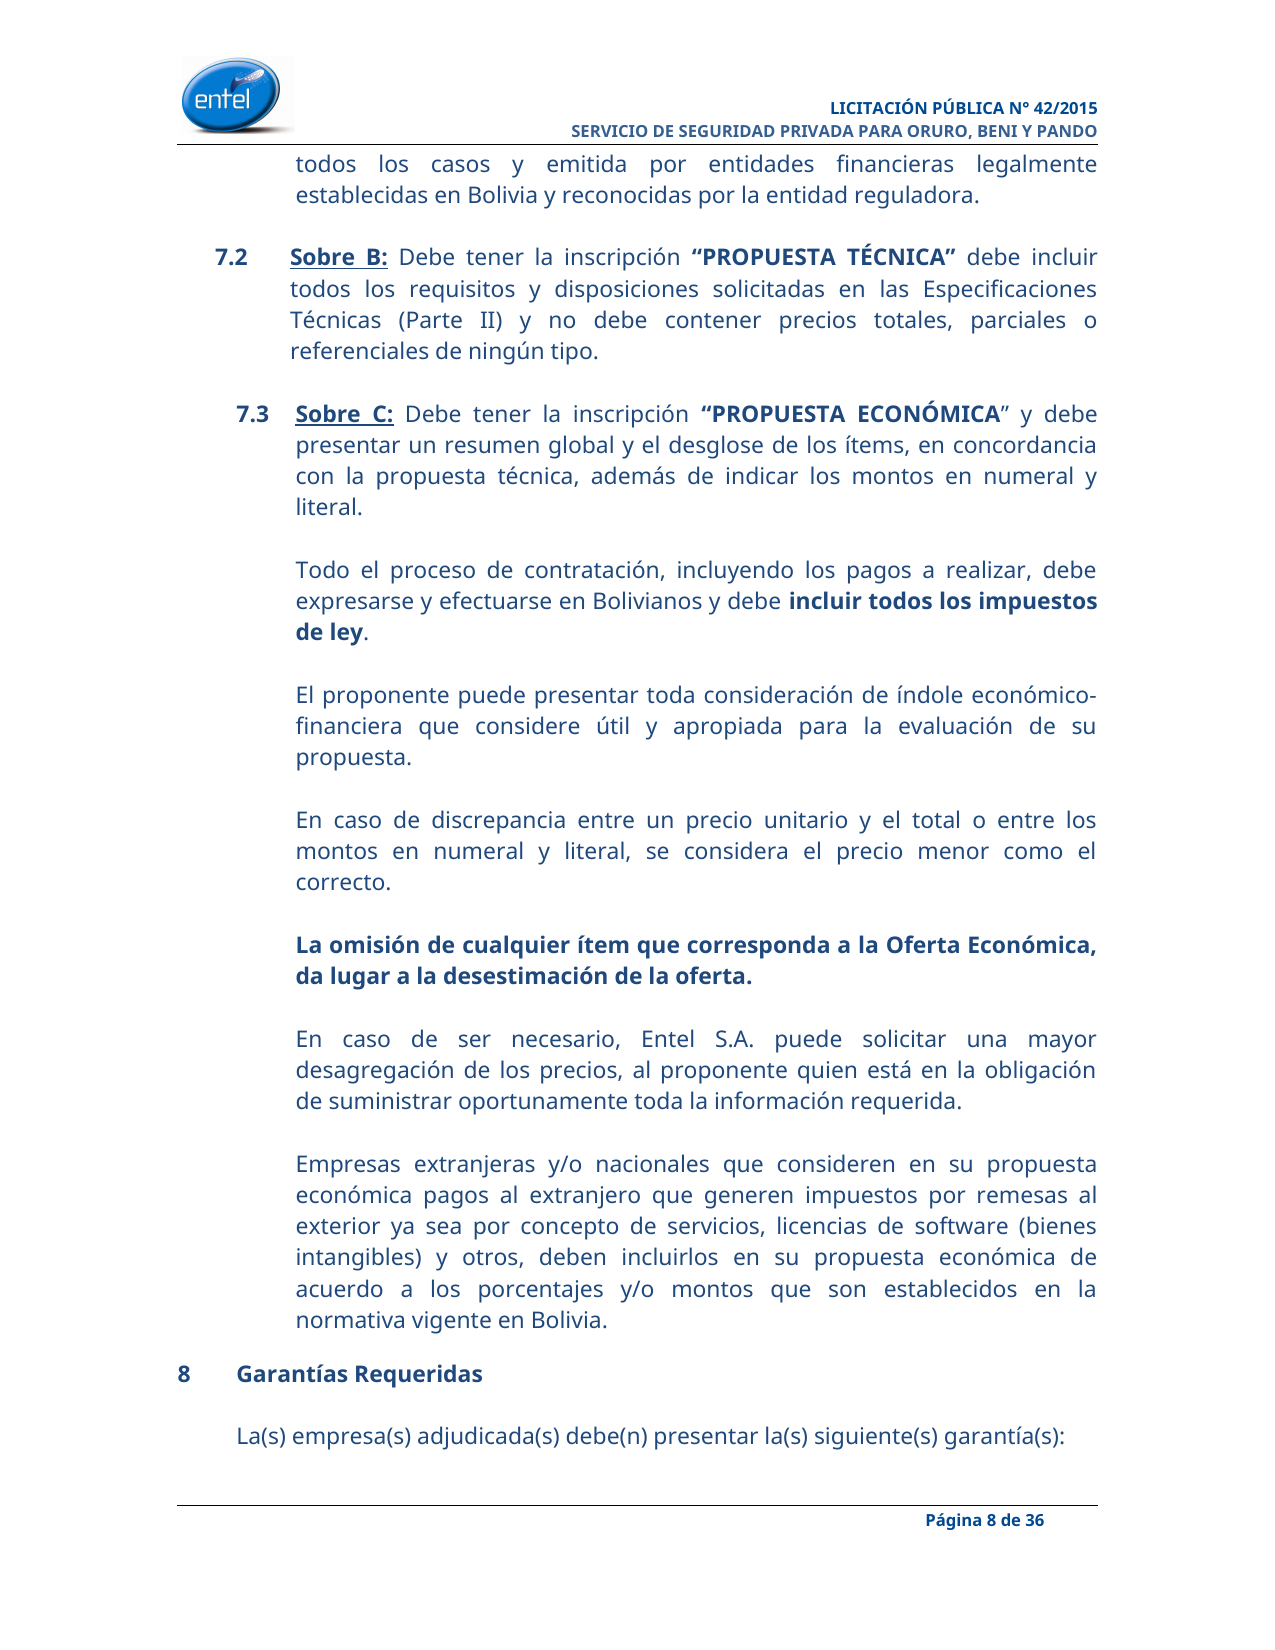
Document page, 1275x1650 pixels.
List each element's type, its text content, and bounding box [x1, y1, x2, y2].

text El proponente puede presentar toda consideración de índole económico-financiera que considere útil y apropiada para la evaluación de su propuesta. [295, 679, 1098, 773]
text Empresas extranjeras y/o nacionales que consideren en su propuesta económica pagos al extranjero que generen impuestos por remesas al exterior ya sea por concepto de servicios, licencias de software (bienes intangibles) y otros, deben incluirlos en su propuesta económica de acuerdo a los porcentajes y/o montos que son establecidos en la normativa vigente en Bolivia. [295, 1148, 1098, 1335]
list Sobre B: Debe tener la inscripción “PROPUESTA TÉCNICA” debe incluir todos los requisitos y disposiciones solicitadas en las Especificaciones Técnicas (Parte II) y no debe contener precios totales, parciales o referenciales de ningún tipo. [215, 241, 1098, 366]
text La omisión de cualquier ítem que corresponda a la Oferta Económica, da lugar a la desestimación de la oferta. [295, 929, 1098, 991]
list Garantías Requeridas [177, 1358, 1098, 1389]
picture [181, 56, 295, 134]
list Sobre C: Debe tener la inscripción “PROPUESTA ECONÓMICA” y debe presentar un resumen global y el desglose de los ítems, en concordancia con la propuesta técnica, además de indicar los montos en numeral y literal. [236, 398, 1098, 523]
text La(s) empresa(s) adjudicada(s) debe(n) presentar la(s) siguiente(s) garantía(s): [236, 1420, 1098, 1452]
text Todo el proceso de contratación, incluyendo los pagos a realizar, debe expresarse y efectuarse en Bolivianos y debe incluir todos los impuestos de ley. [295, 554, 1098, 648]
text En caso de discrepancia entre un precio unitario y el total o entre los montos en numeral y literal, se considera el precio menor como el correcto. [295, 804, 1098, 898]
text En caso de ser necesario, Entel S.A. puede solicitar una mayor desagregación de los precios, al proponente quien está en la obligación de suministrar oportunamente toda la información requerida. [295, 1023, 1098, 1116]
